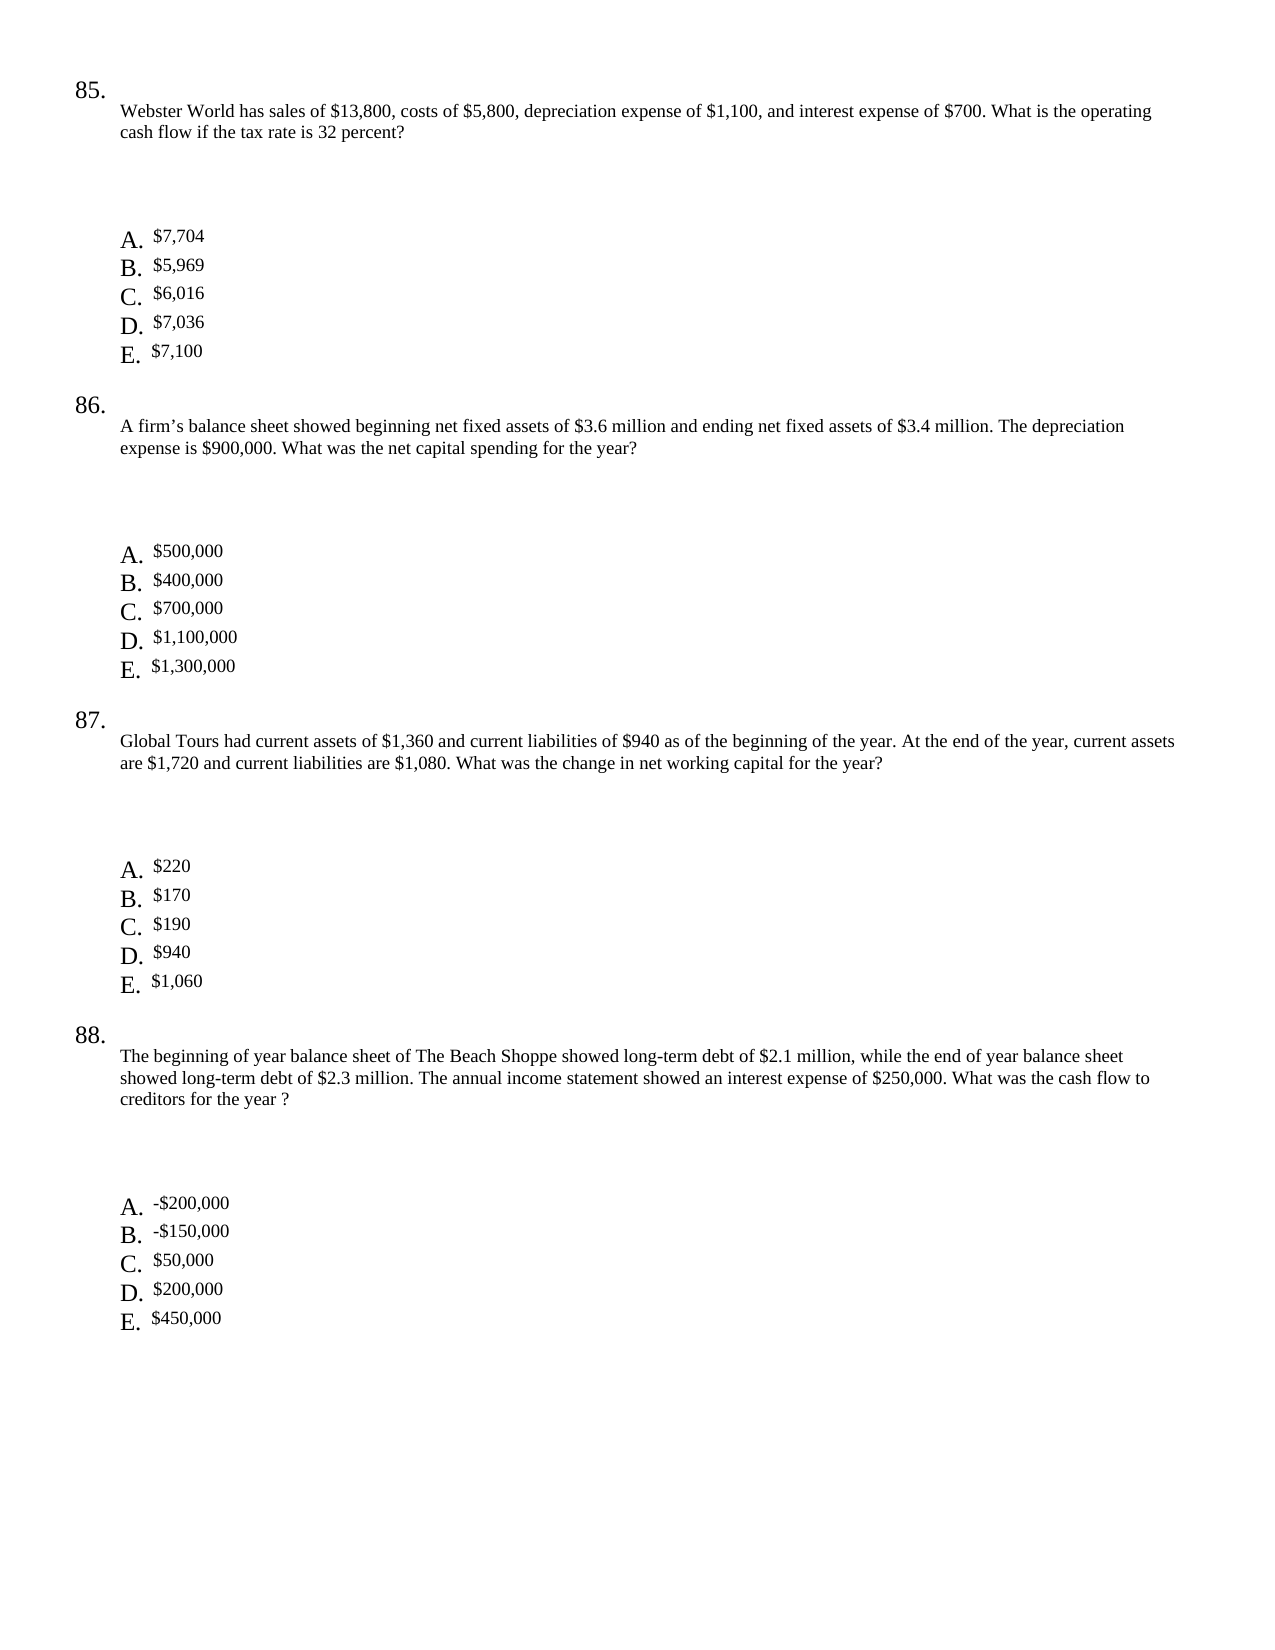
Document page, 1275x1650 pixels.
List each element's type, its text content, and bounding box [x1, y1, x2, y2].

table_header [120, 1020, 1180, 1335]
table_header 87. [75, 705, 120, 999]
table_header 86. [75, 390, 120, 684]
table_header [120, 705, 1180, 999]
table_header [120, 75, 1180, 368]
table_header [120, 390, 1180, 684]
table_header 85. [75, 75, 120, 368]
table_header 88. [75, 1020, 120, 1335]
